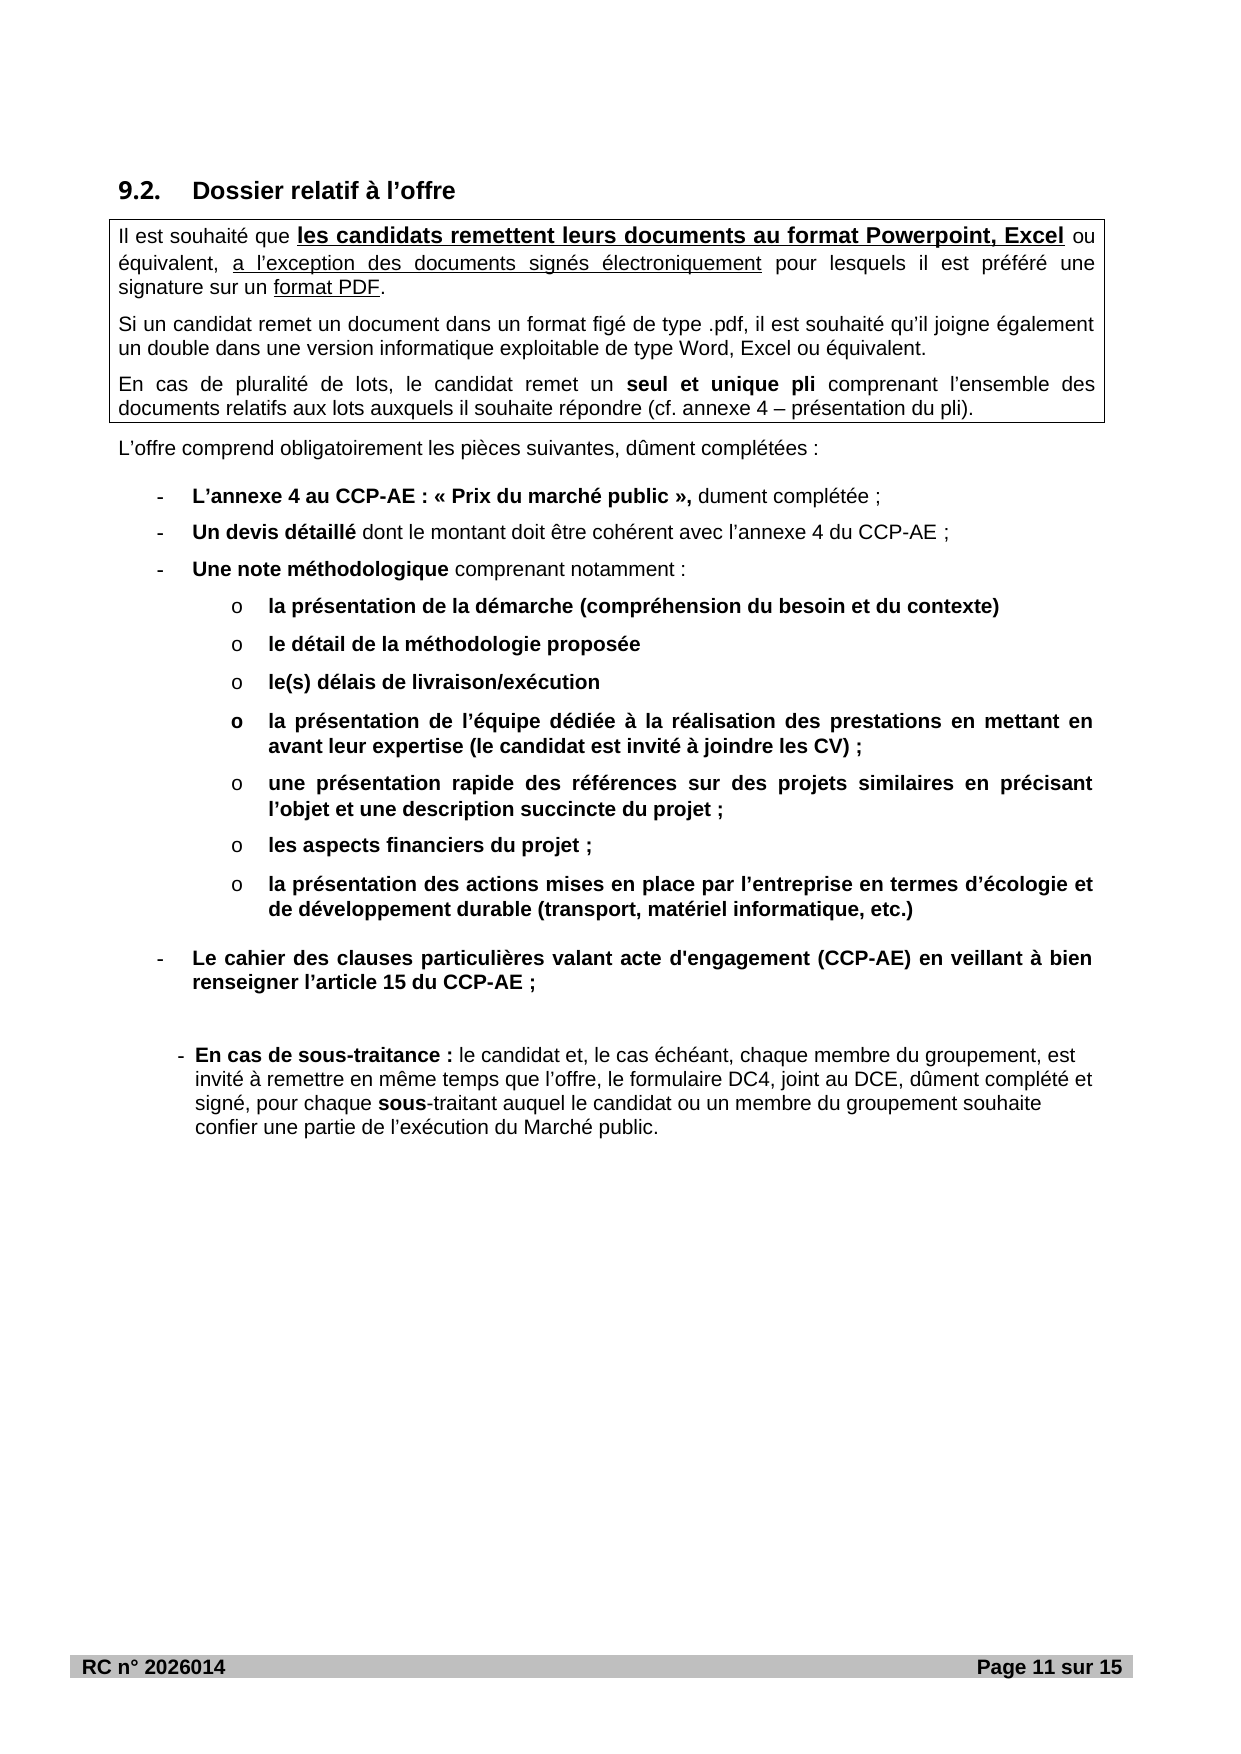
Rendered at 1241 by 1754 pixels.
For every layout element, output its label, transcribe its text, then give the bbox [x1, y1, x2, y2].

list le détail de la méthodologie proposée [231, 632, 1094, 658]
list le(s) délais de livraison/exécution [231, 670, 1094, 696]
text L’offre comprend obligatoirement les pièces suivantes, dûment complétées : [118, 436, 1094, 459]
text Il est souhaité que les candidats remettent leurs documents au format Powerpoint, Excel ou équivalent, a l’exception des documents signés électroniquement pour lesquels il est préféré une signature sur un format PDF. [110, 220, 1104, 299]
subtitle Dossier relatif à l’offre [118, 173, 1092, 207]
list Un devis détaillé dont le montant doit être cohérent avec l’annexe 4 du CCP-AE ; [157, 520, 1094, 544]
text En cas de pluralité de lots, le candidat remet un seul et unique pli comprenant l’ensemble des documents relatifs aux lots auxquels il souhaite répondre (cf. annexe 4 – présentation du pli). [110, 369, 1104, 422]
list En cas de sous-traitance : le candidat et, le cas échéant, chaque membre du groupement, est invité à remettre en même temps que l’offre, le formulaire DC4, joint au DCE, dûment complété et signé, pour chaque sous-traitant auquel le candidat ou un membre du groupement souhaite confier une partie de l’exécution du Marché public. [177, 1043, 1094, 1139]
list la présentation de la démarche (compréhension du besoin et du contexte) [231, 593, 1094, 619]
list la présentation des actions mises en place par l’entreprise en termes d’écologie et de développement durable (transport, matériel informatique, etc.) [231, 871, 1094, 921]
list les aspects financiers du projet ; [231, 833, 1094, 859]
text Si un candidat remet un document dans un format figé de type .pdf, il est souhaité qu’il joigne également un double dans une version informatique exploitable de type Word, Excel ou équivalent. [110, 308, 1104, 359]
list une présentation rapide des références sur des projets similaires en précisant l’objet et une description succincte du projet ; [231, 771, 1094, 821]
list L’annexe 4 au CCP-AE : « Prix du marché public », dument complétée ; [157, 483, 1094, 508]
list la présentation de l’équipe dédiée à la réalisation des prestations en mettant en avant leur expertise (le candidat est invité à joindre les CV) ; [231, 708, 1094, 758]
list Une note méthodologique comprenant notamment : [157, 557, 1094, 581]
list Le cahier des clauses particulières valant acte d'engagement (CCP-AE) en veillant à bien renseigner l’article 15 du CCP-AE ; [157, 946, 1094, 994]
